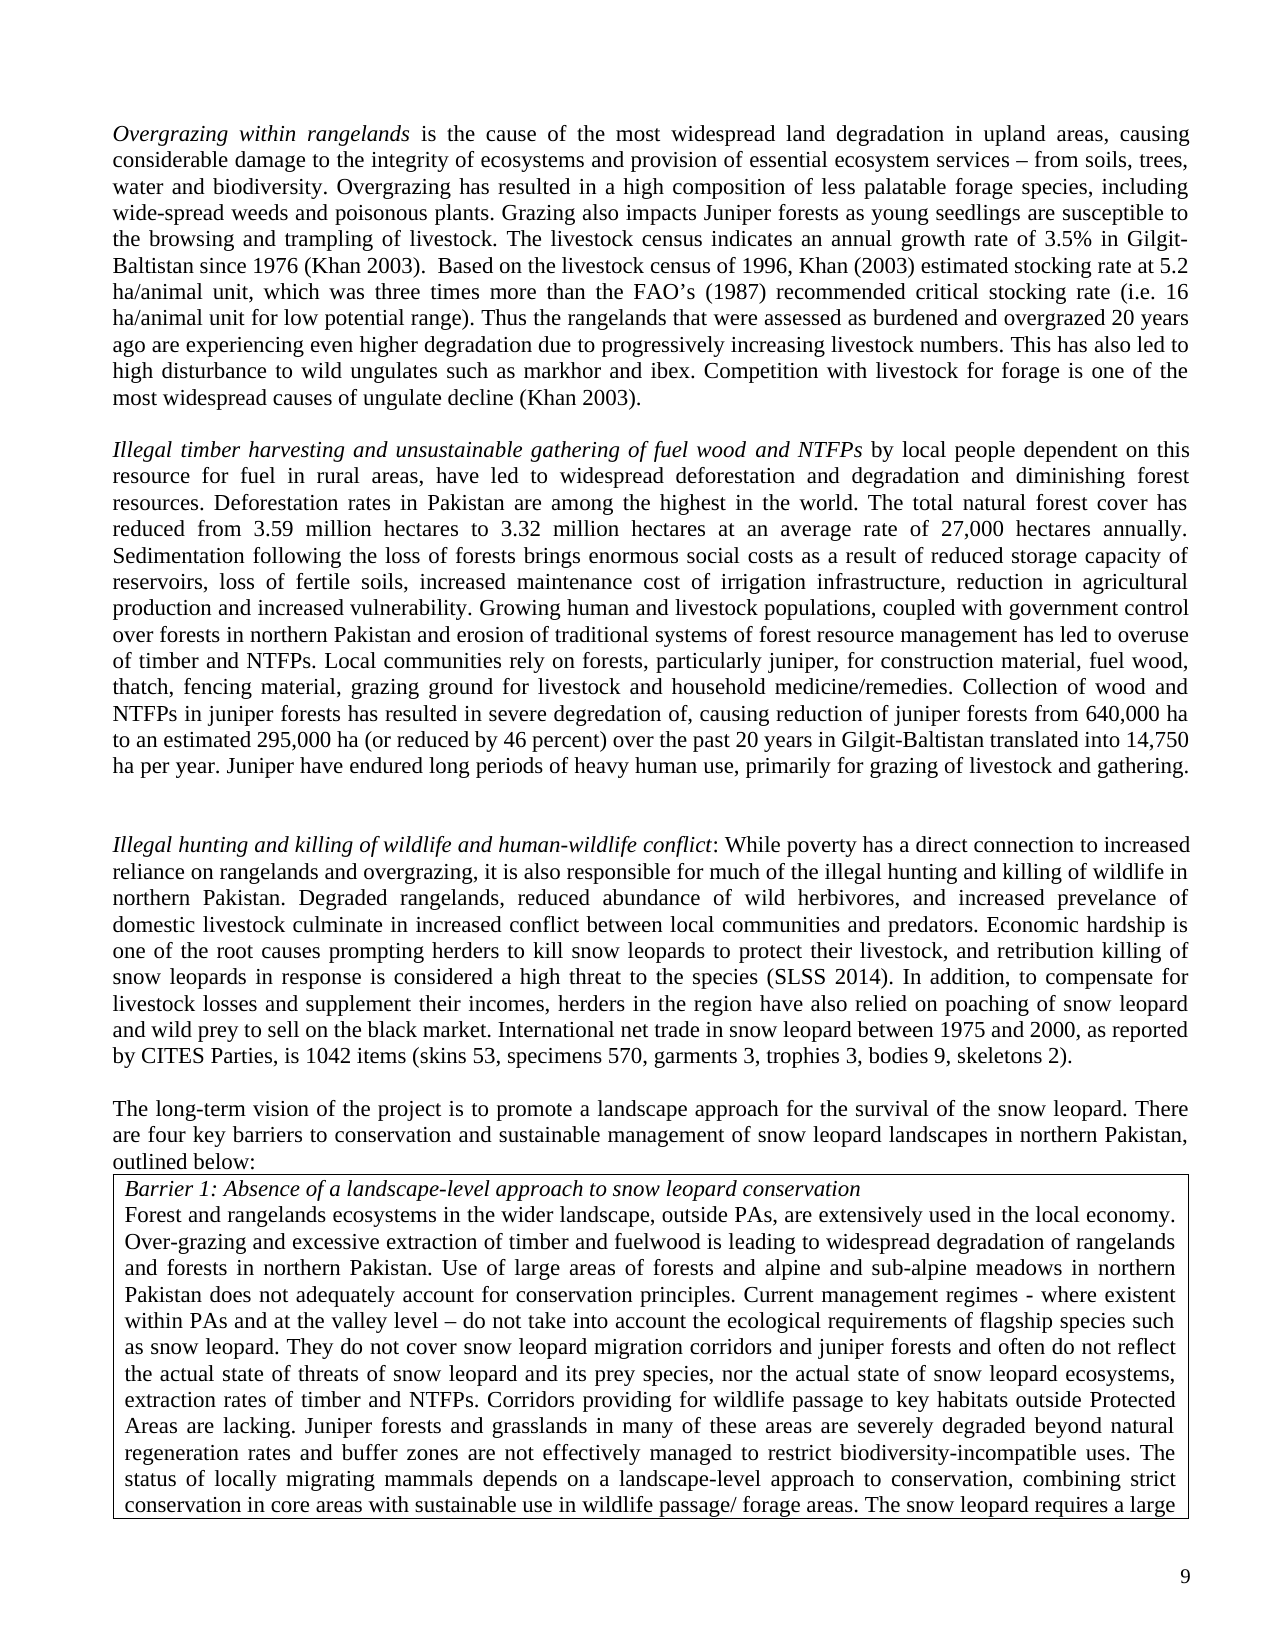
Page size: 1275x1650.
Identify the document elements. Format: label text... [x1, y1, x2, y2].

text Overgrazing within rangelands is the cause of the most widespread land degradation in upland areas, causing considerable damage to the integrity of ecosystems and provision of essential ecosystem services – from soils, trees, water and biodiversity. Overgrazing has resulted in a high composition of less palatable forage species, including wide-spread weeds and poisonous plants. Grazing also impacts Juniper forests as young seedlings are susceptible to the browsing and trampling of livestock. The livestock census indicates an annual growth rate of 3.5% in Gilgit-Baltistan since 1976 (Khan 2003). Based on the livestock census of 1996, Khan (2003) estimated stocking rate at 5.2 ha/animal unit, which was three times more than the FAO’s (1987) recommended critical stocking rate (i.e. 16 ha/animal unit for low potential range). Thus the rangelands that were assessed as burdened and overgrazed 20 years ago are experiencing even higher degradation due to progressively increasing livestock numbers. This has also led to high disturbance to wild ungulates such as markhor and ibex. Competition with livestock for forage is one of the most widespread causes of ungulate decline (Khan 2003). [112, 120, 1191, 410]
text Illegal hunting and killing of wildlife and human-wildlife conflict: While poverty has a direct connection to increased reliance on rangelands and overgrazing, it is also responsible for much of the illegal hunting and killing of wildlife in northern Pakistan. Degraded rangelands, reduced abundance of wild herbivores, and increased prevelance of domestic livestock culminate in increased conflict between local communities and predators. Economic hardship is one of the root causes prompting herders to kill snow leopards to protect their livestock, and retribution killing of snow leopards in response is considered a high threat to the species (SLSS 2014). In addition, to compensate for livestock losses and supplement their incomes, herders in the region have also relied on poaching of snow leopard and wild prey to sell on the black market. International net trade in snow leopard between 1975 and 2000, as reported by CITES Parties, is 1042 items (skins 53, specimens 570, garments 3, trophies 3, bodies 9, skeletons 2). [112, 832, 1191, 1069]
text Illegal timber harvesting and unsustainable gathering of fuel wood and NTFPs by local people dependent on this resource for fuel in rural areas, have led to widespread deforestation and degradation and diminishing forest resources. Deforestation rates in Pakistan are among the highest in the world. The total natural forest cover has reduced from 3.59 million hectares to 3.32 million hectares at an average rate of 27,000 hectares annually. Sedimentation following the loss of forests brings enormous social costs as a result of reduced storage capacity of reservoirs, loss of fertile soils, increased maintenance cost of irrigation infrastructure, reduction in agricultural production and increased vulnerability. Growing human and livestock populations, coupled with government control over forests in northern Pakistan and erosion of traditional systems of forest resource management has led to overuse of timber and NTFPs. Local communities rely on forests, particularly juniper, for construction material, fuel wood, thatch, fencing material, grazing ground for livestock and household medicine/remedies. Collection of wood and NTFPs in juniper forests has resulted in severe degredation of, causing reduction of juniper forests from 640,000 ha to an estimated 295,000 ha (or reduced by 46 percent) over the past 20 years in Gilgit-Baltistan translated into 14,750 ha per year. Juniper have endured long periods of heavy human use, primarily for grazing of livestock and gathering. [112, 436, 1191, 805]
text The long-term vision of the project is to promote a landscape approach for the survival of the snow leopard. There are four key barriers to conservation and sustainable management of snow leopard landscapes in northern Pakistan, outlined below: [112, 1095, 1191, 1174]
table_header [114, 1175, 1188, 1518]
